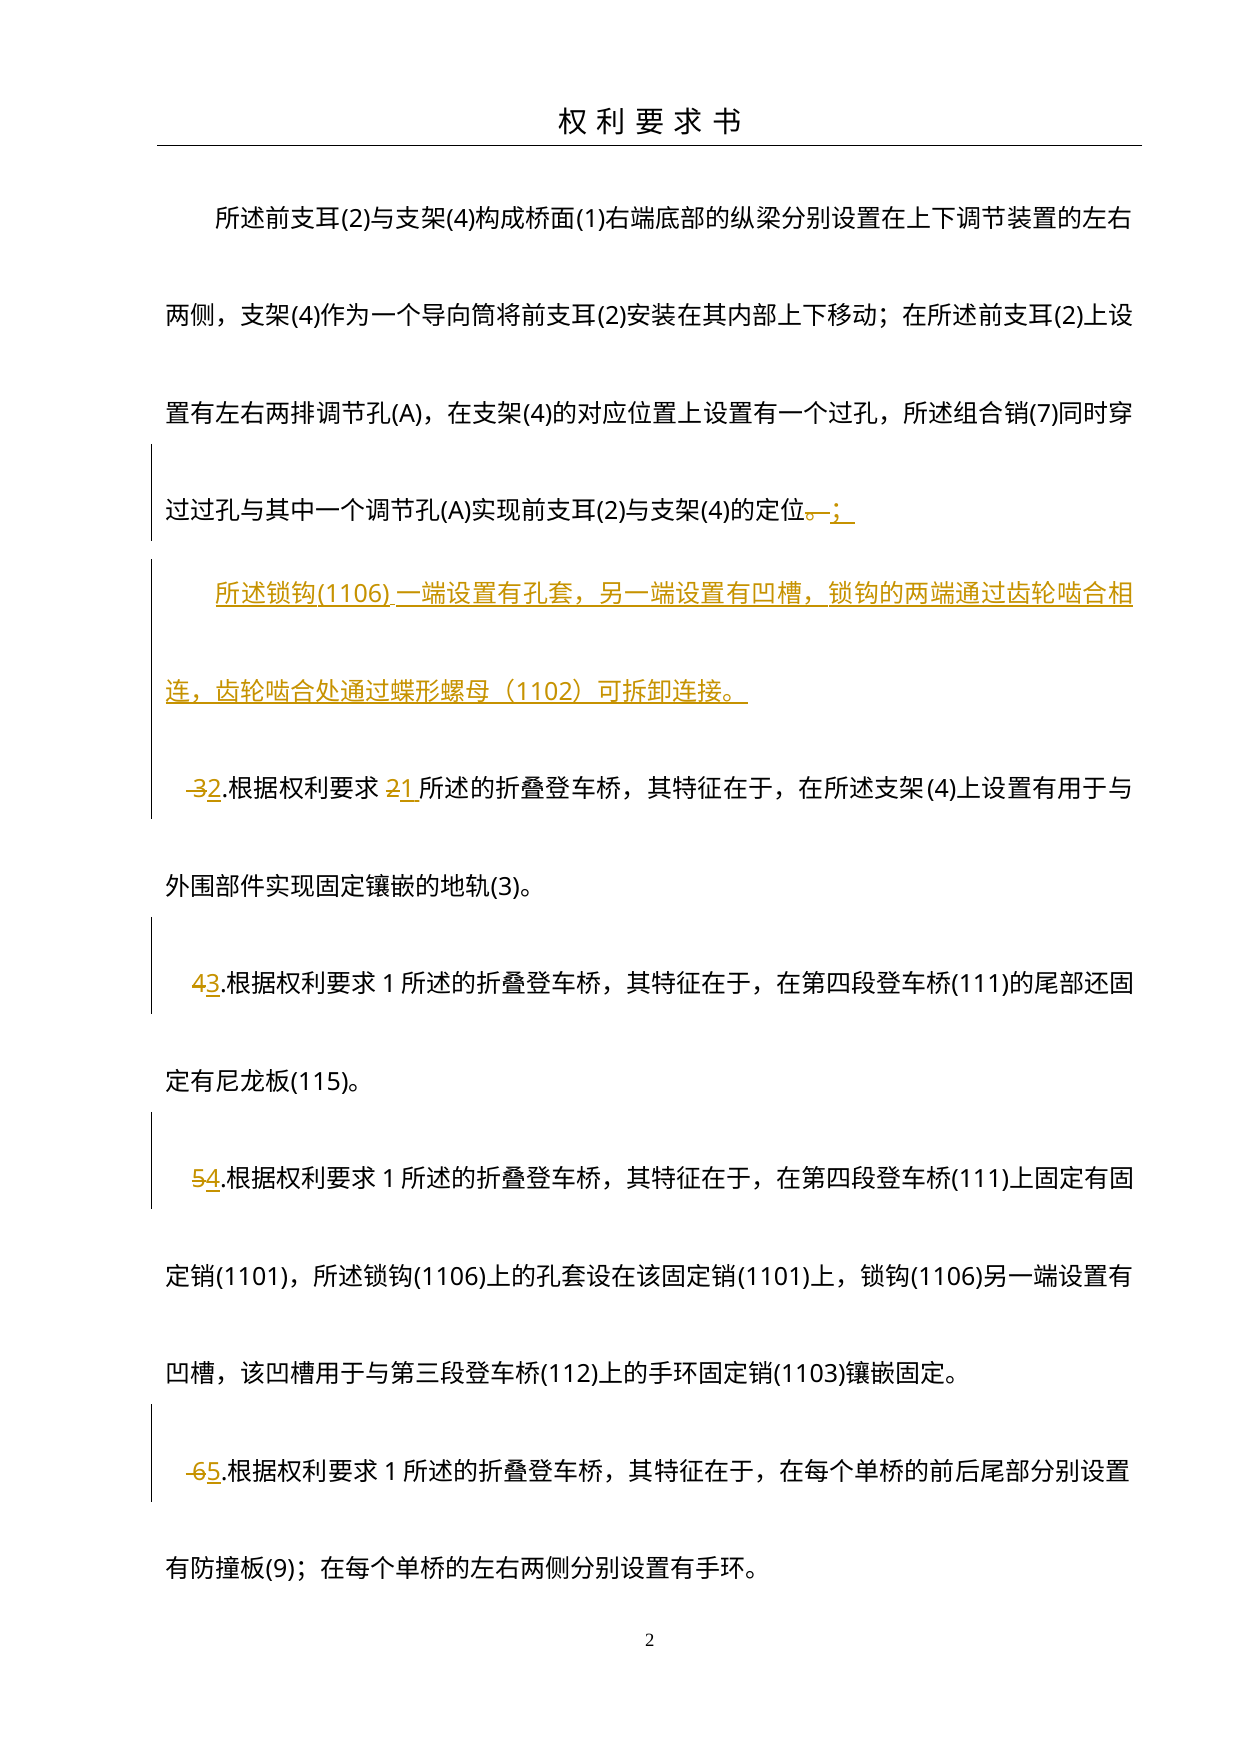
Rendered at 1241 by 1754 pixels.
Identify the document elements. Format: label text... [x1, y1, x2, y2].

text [165, 559, 1134, 1599]
text 所述前支耳(2)与支架(4)构成桥面(1)右端底部的纵梁分别设置在上下调节装置的左右两侧，支架(4)作为一个导向筒将前支耳(2)安装在其内部上下移动；在所述前支耳(2)上设置有左右两排调节孔(A)，在支架(4)的对应位置上设置有一个过孔，所述组合销(7)同时穿过过孔与其中一个调节孔(A)实现前支耳(2)与支架(4)的定位 [165, 184, 1134, 541]
